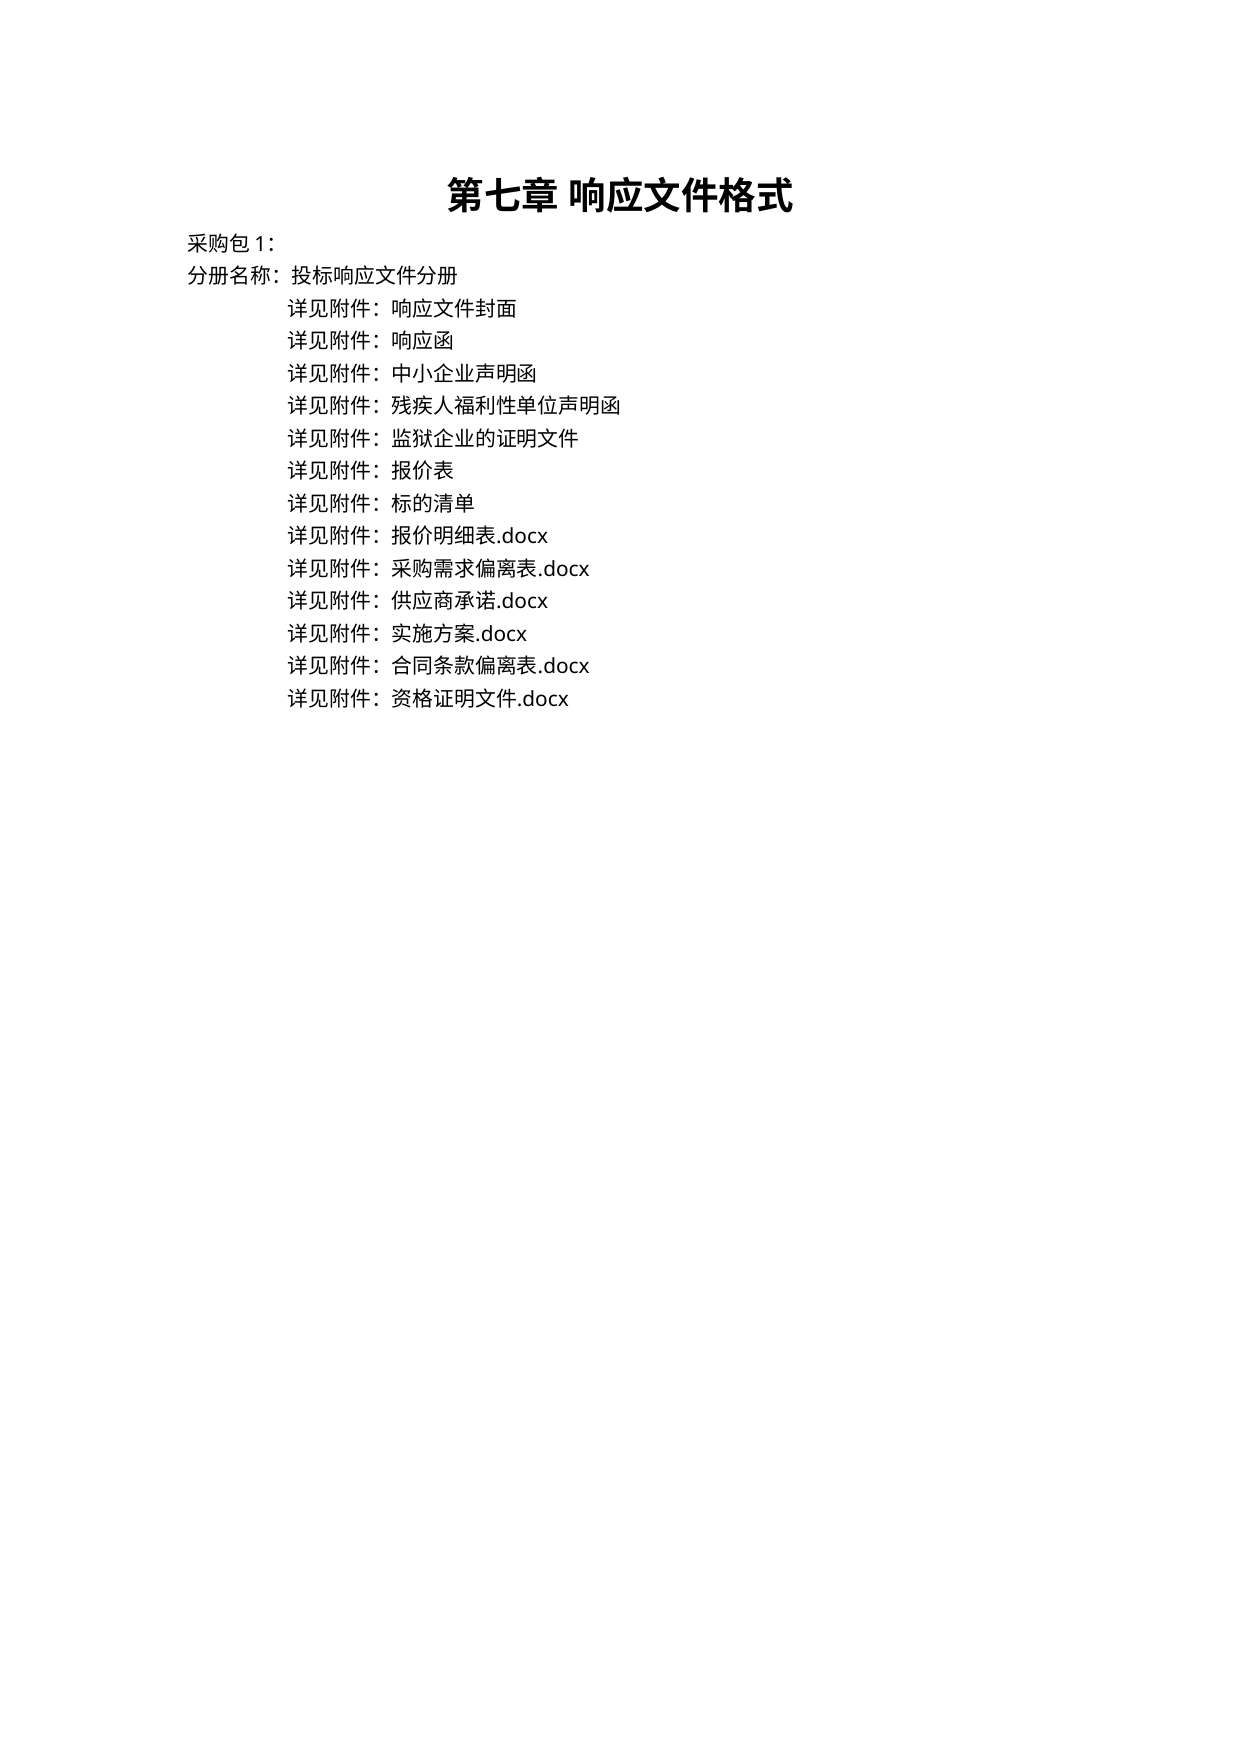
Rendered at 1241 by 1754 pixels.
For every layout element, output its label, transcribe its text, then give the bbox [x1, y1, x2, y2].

text 详见附件：报价明细表.docx [187, 519, 1053, 552]
text 详见附件：响应文件封面 [187, 292, 1053, 324]
text 详见附件：报价表 [187, 454, 1053, 487]
text 详见附件：监狱企业的证明文件 [187, 422, 1053, 454]
text 详见附件：采购需求偏离表.docx [187, 552, 1053, 584]
text 详见附件：标的清单 [187, 487, 1053, 519]
text 详见附件：供应商承诺.docx [187, 584, 1053, 617]
text 第七章 响应文件格式 [187, 162, 1053, 227]
text 详见附件：资格证明文件.docx [187, 682, 1053, 714]
text 分册名称：投标响应文件分册 [187, 259, 1053, 292]
text 详见附件：残疾人福利性单位声明函 [187, 389, 1053, 422]
text 详见附件：响应函 [187, 324, 1053, 357]
text 详见附件：合同条款偏离表.docx [187, 649, 1053, 682]
text 详见附件：中小企业声明函 [187, 357, 1053, 389]
text 详见附件：实施方案.docx [187, 617, 1053, 649]
text 采购包1： [187, 227, 1053, 259]
